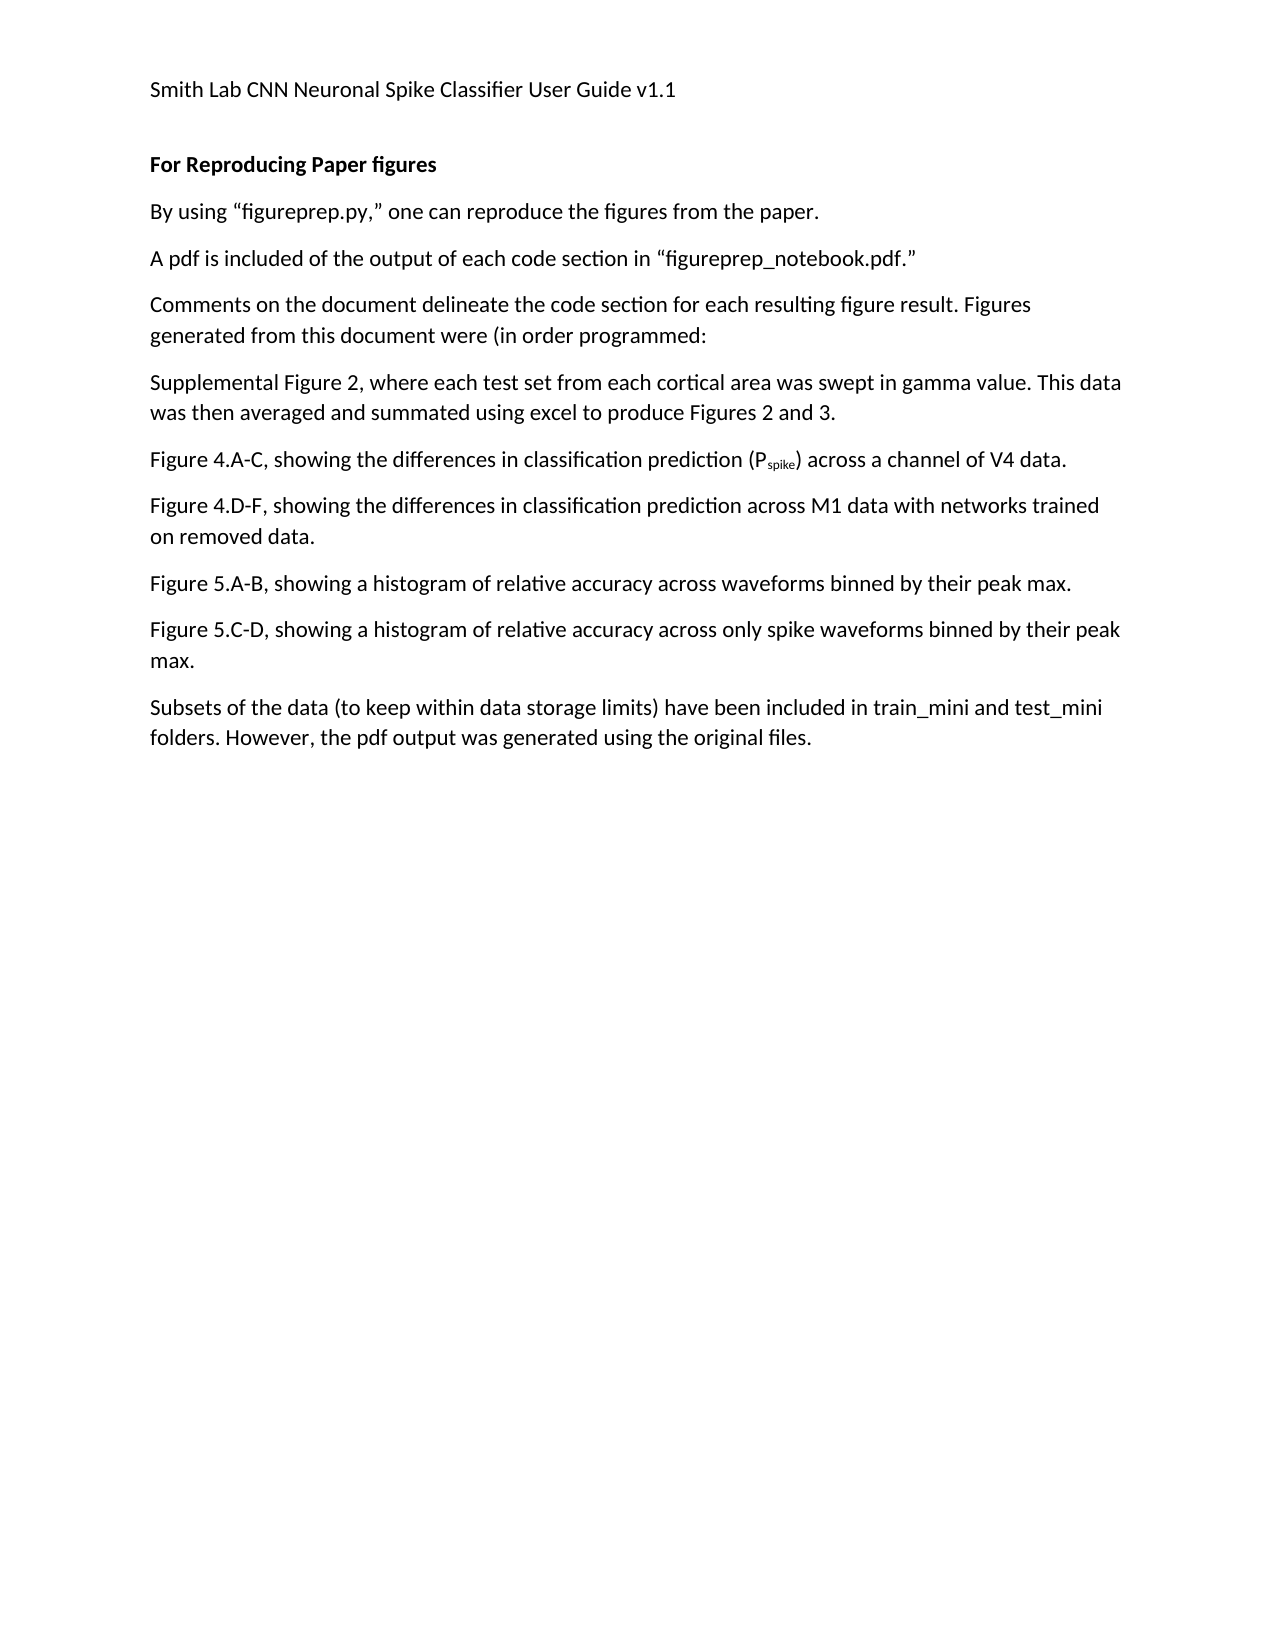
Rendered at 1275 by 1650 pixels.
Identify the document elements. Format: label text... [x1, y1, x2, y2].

text Figure 5.C-D, showing a histogram of relative accuracy across only spike waveforms binned by their peak max. [150, 616, 1125, 674]
text Supplemental Figure 2, where each test set from each cortical area was swept in gamma value. This data was then averaged and summated using excel to produce Figures 2 and 3. [150, 368, 1125, 426]
text By using “figureprep.py,” one can reproduce the figures from the paper. [150, 197, 1125, 225]
text A pdf is included of the output of each code section in “figureprep_notebook.pdf.” [150, 244, 1125, 272]
text Comments on the document delineate the code section for each resulting figure result. Figures generated from this document were (in order programmed: [150, 291, 1125, 349]
text For Reproducing Paper figures [150, 150, 1125, 178]
text Figure 4.D-F, showing the differences in classification prediction across M1 data with networks trained on removed data. [150, 492, 1125, 550]
text Figure 4.A-C, showing the differences in classification prediction (Pspike) across a channel of V4 data. [150, 445, 1125, 473]
text Figure 5.A-B, showing a histogram of relative accuracy across waveforms binned by their peak max. [150, 569, 1125, 597]
text Subsets of the data (to keep within data storage limits) have been included in train_mini and test_mini folders. However, the pdf output was generated using the original files. [150, 693, 1125, 751]
